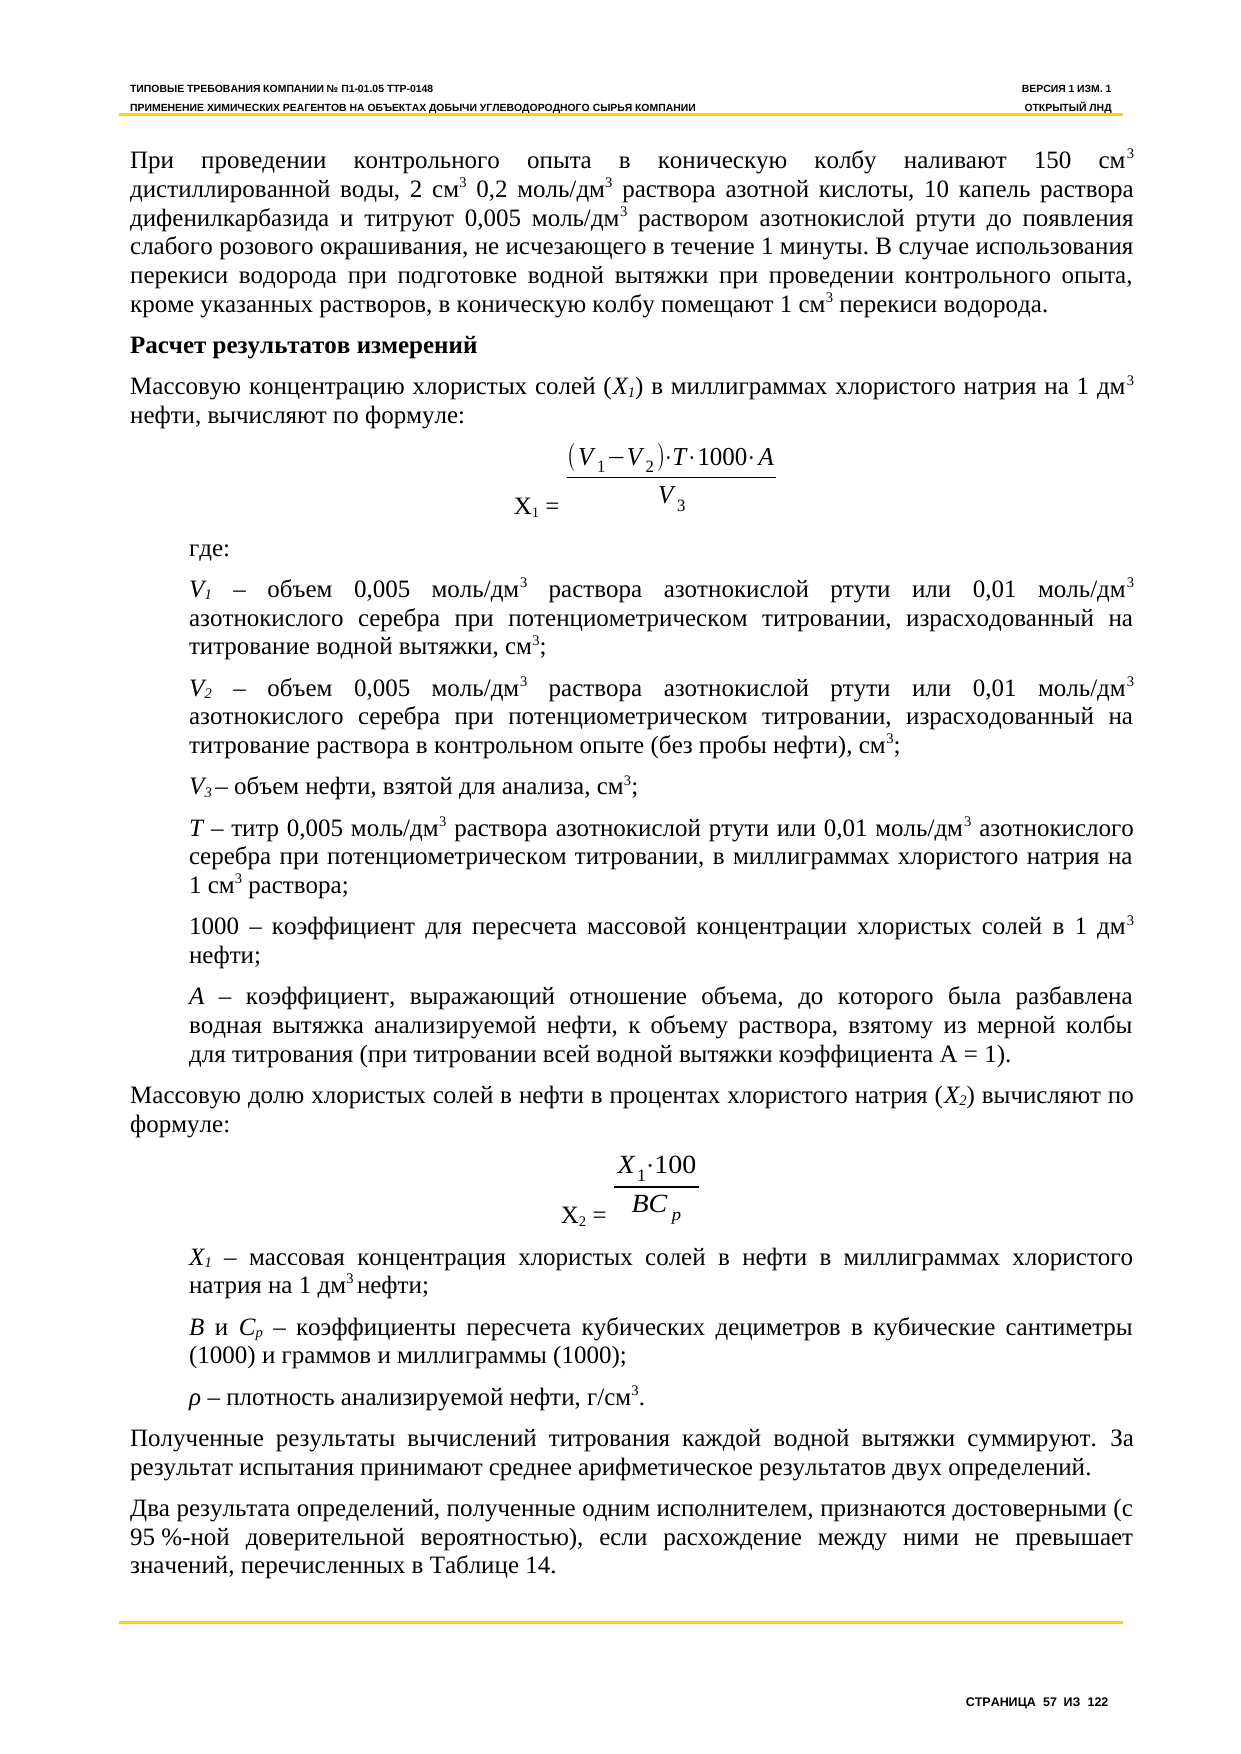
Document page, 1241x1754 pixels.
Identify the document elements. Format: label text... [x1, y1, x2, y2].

text Т – титр 0,005 моль/дм3 раствора азотнокислой ртути или 0,01 моль/дм3 азотнокислого серебра при потенциометрическом титровании, в миллиграммах хлористого натрия на 1 см3 раствора; [189, 813, 1134, 899]
text Х1 – массовая концентрация хлористых солей в нефти в миллиграммах хлористого натрия на 1 дм3 нефти; [189, 1242, 1134, 1299]
text Полученные результаты вычислений титрования каждой водной вытяжки суммируют. За результат испытания принимают среднее арифметическое результатов двух определений. [130, 1423, 1134, 1480]
text Массовую концентрацию хлористых солей (X1) в миллиграммах хлористого натрия на 1 дм3 нефти, вычисляют по формуле: [130, 371, 1134, 429]
text V2 – объем 0,005 моль/дм3 раствора азотнокислой ртути или 0,01 моль/дм3 азотнокислого серебра при потенциометрическом титровании, израсходованный на титрование раствора в контрольном опыте (без пробы нефти), см3; [189, 673, 1134, 759]
text X2 = [130, 1150, 1134, 1229]
text А – коэффициент, выражающий отношение объема, до которого была разбавлена водная вытяжка анализируемой нефти, к объему раствора, взятому из мерной колбы для титрования (при титровании всей водной вытяжки коэффициента A = 1). [189, 981, 1134, 1068]
text В и Ср – коэффициенты пересчета кубических дециметров в кубические сантиметры (1000) и граммов и миллиграммы (1000); [189, 1312, 1134, 1369]
text Два результата определений, полученные одним исполнителем, признаются достоверными (с 95 %-ной доверительной вероятностью), если расхождение между ними не превышает значений, перечисленных в Таблице 14. [130, 1493, 1134, 1579]
text Расчет результатов измерений [130, 330, 1134, 359]
text V1 – объем 0,005 моль/дм3 раствора азотнокислой ртути или 0,01 моль/дм3 азотнокислого серебра при потенциометрическом титровании, израсходованный на титрование водной вытяжки, см3; [189, 574, 1134, 660]
text X1 = [130, 441, 1134, 520]
text где: [189, 533, 1134, 561]
text ρ – плотность анализируемой нефти, г/см3. [189, 1382, 1134, 1410]
text 1000 – коэффициент для пересчета массовой концентрации хлористых солей в 1 дм3 нефти; [189, 911, 1134, 969]
text При проведении контрольного опыта в коническую колбу наливают 150 см3 дистиллированной воды, 2 см3 0,2 моль/дм3 раствора азотной кислоты, 10 капель раствора дифенилкарбазида и титруют 0,005 моль/дм3 раствором азотнокислой ртути до появления слабого розового окрашивания, не исчезающего в течение 1 минуты. В случае использования перекиси водорода при подготовке водной вытяжки при проведении контрольного опыта, кроме указанных растворов, в коническую колбу помещают 1 см3 перекиси водорода. [130, 145, 1134, 318]
text V3 – объем нефти, взятой для анализа, см3; [189, 771, 1134, 800]
text Массовую долю хлористых солей в нефти в процентах хлористого натрия (Х2) вычисляют по формуле: [130, 1080, 1134, 1138]
